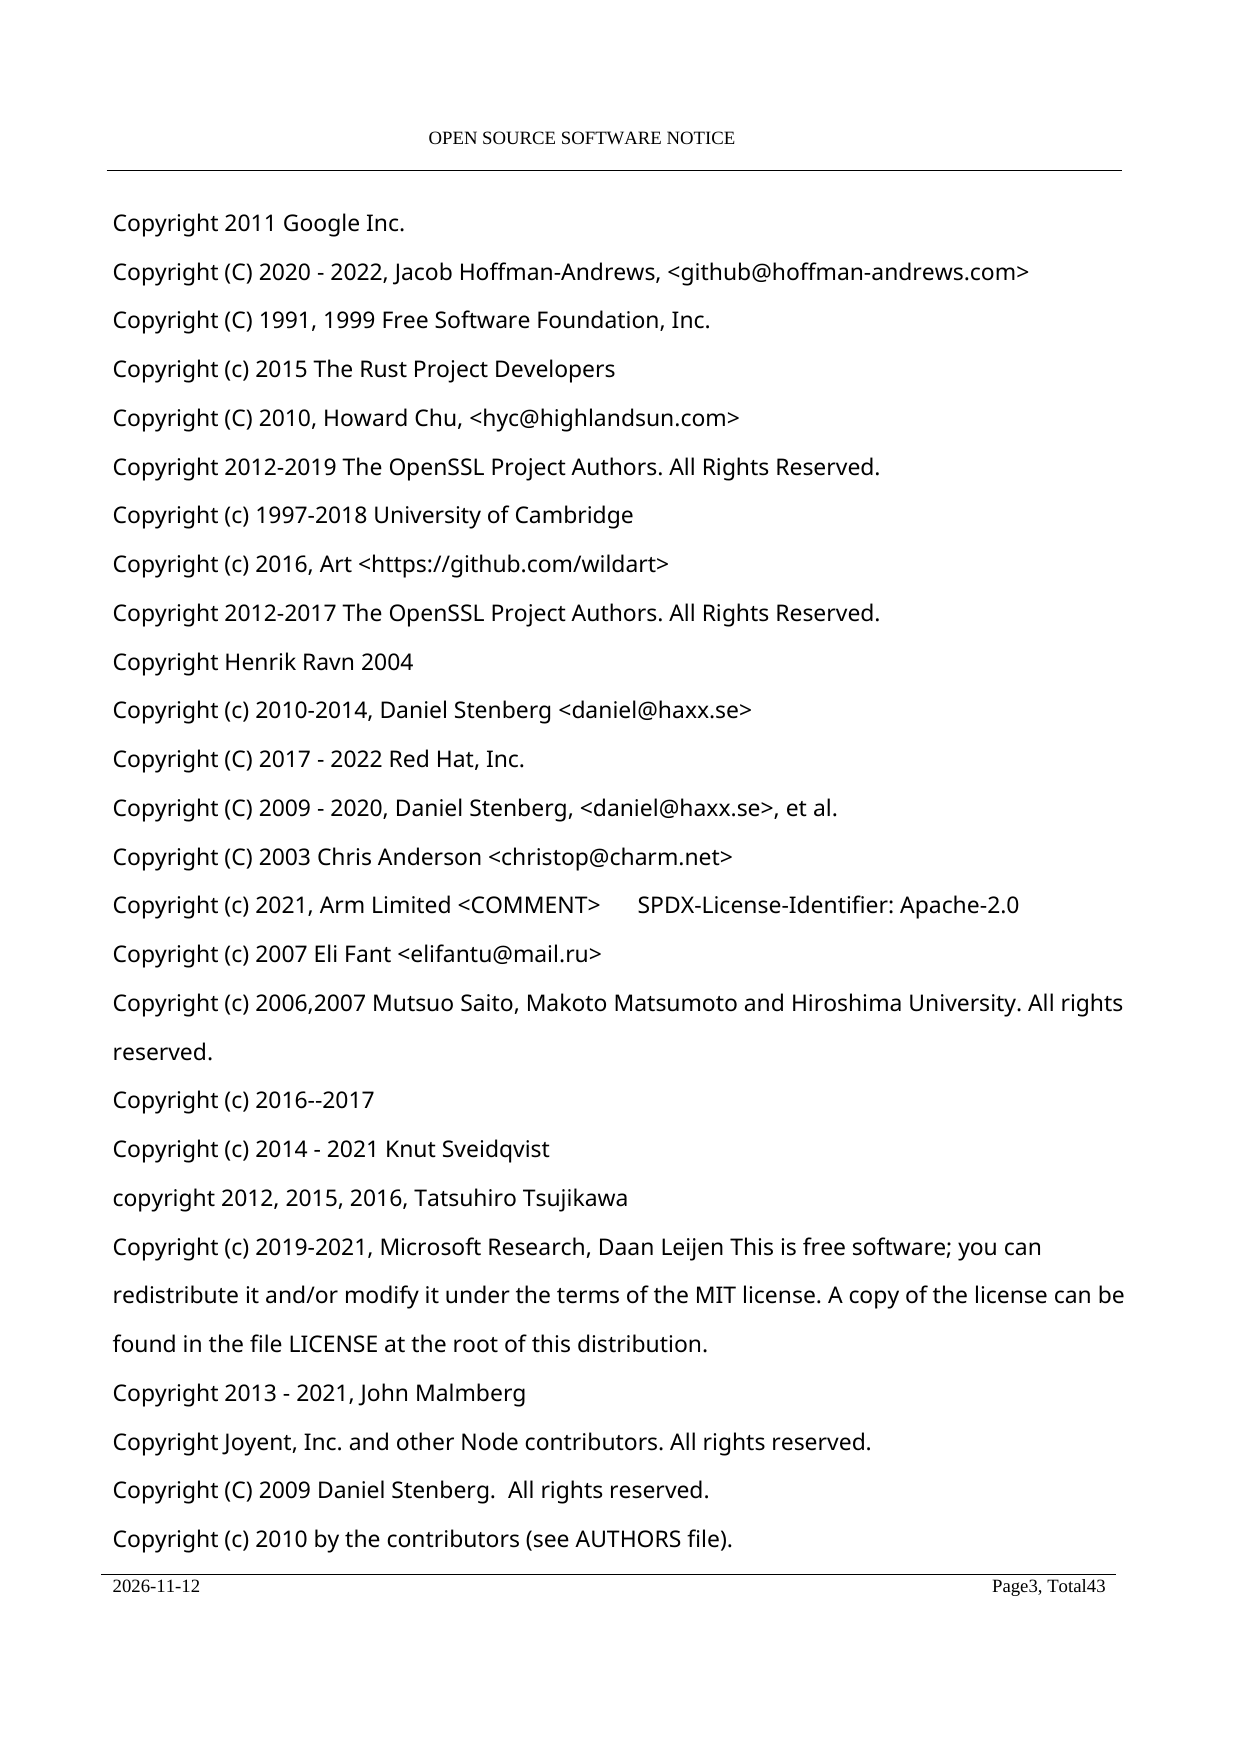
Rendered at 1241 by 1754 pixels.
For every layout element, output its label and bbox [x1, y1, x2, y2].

text [112, 206, 1128, 1555]
